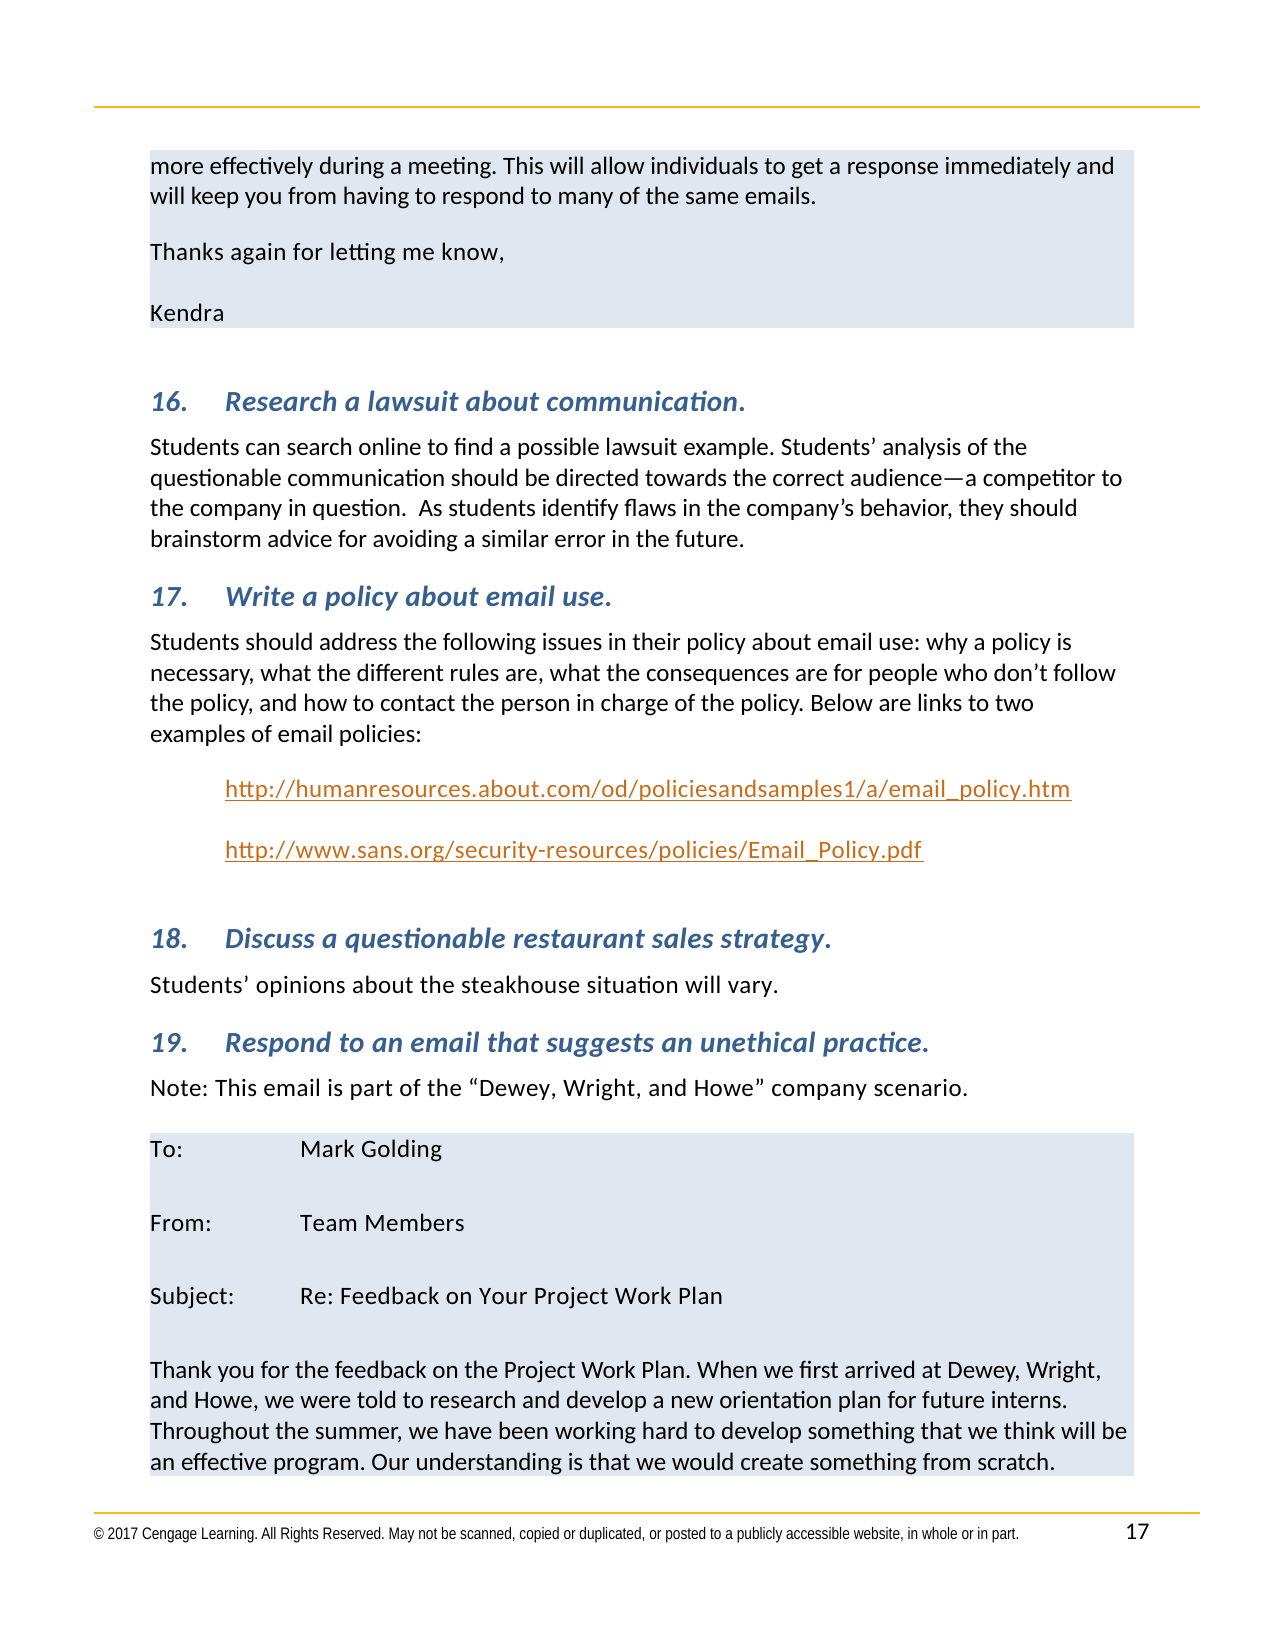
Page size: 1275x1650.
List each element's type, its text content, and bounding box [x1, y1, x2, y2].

text Respond to an email that suggests an unethical practice. [150, 1024, 1134, 1060]
text Students can search online to find a possible lawsuit example. Students’ analysis of the questionable communication should be directed towards the correct audience—a competitor to the company in question. As students identify flaws in the company’s behavior, they should brainstorm advice for avoiding a similar error in the future. [150, 431, 1134, 553]
text http://www.sans.org/security-resources/policies/Email_Policy.pdf [150, 834, 1134, 865]
text Thank you for the feedback on the Project Work Plan. When we first arrived at Dewey, Wright, and Howe, we were told to research and develop a new orientation plan for future interns. Throughout the summer, we have been working hard to develop something that we think will be an effective program. Our understanding is that we would create something from scratch. [150, 1354, 1134, 1476]
text http://humanresources.about.com/od/policiesandsamples1/a/email_policy.htm [150, 773, 1134, 804]
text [150, 150, 1134, 211]
text Students should address the following issues in their policy about email use: why a policy is necessary, what the different rules are, what the consequences are for people who don’t follow the policy, and how to contact the person in charge of the policy. Below are links to two examples of email policies: [150, 626, 1134, 748]
text Research a lawsuit about communication. [150, 383, 1134, 419]
text To: Mark Golding [150, 1133, 1134, 1164]
text Subject: Re: Feedback on Your Project Work Plan [150, 1281, 1134, 1311]
text Discuss a questionable restaurant sales strategy. [150, 921, 1134, 956]
text From: Team Members [150, 1207, 1134, 1237]
text Write a policy about email use. [150, 578, 1134, 614]
text Note: This email is part of the “Dewey, Wright, and Howe” company scenario. [150, 1072, 1134, 1103]
text Thanks again for letting me know, [150, 236, 1134, 267]
text Kendra [150, 297, 1134, 328]
text Students’ opinions about the steakhouse situation will vary. [150, 969, 1134, 999]
